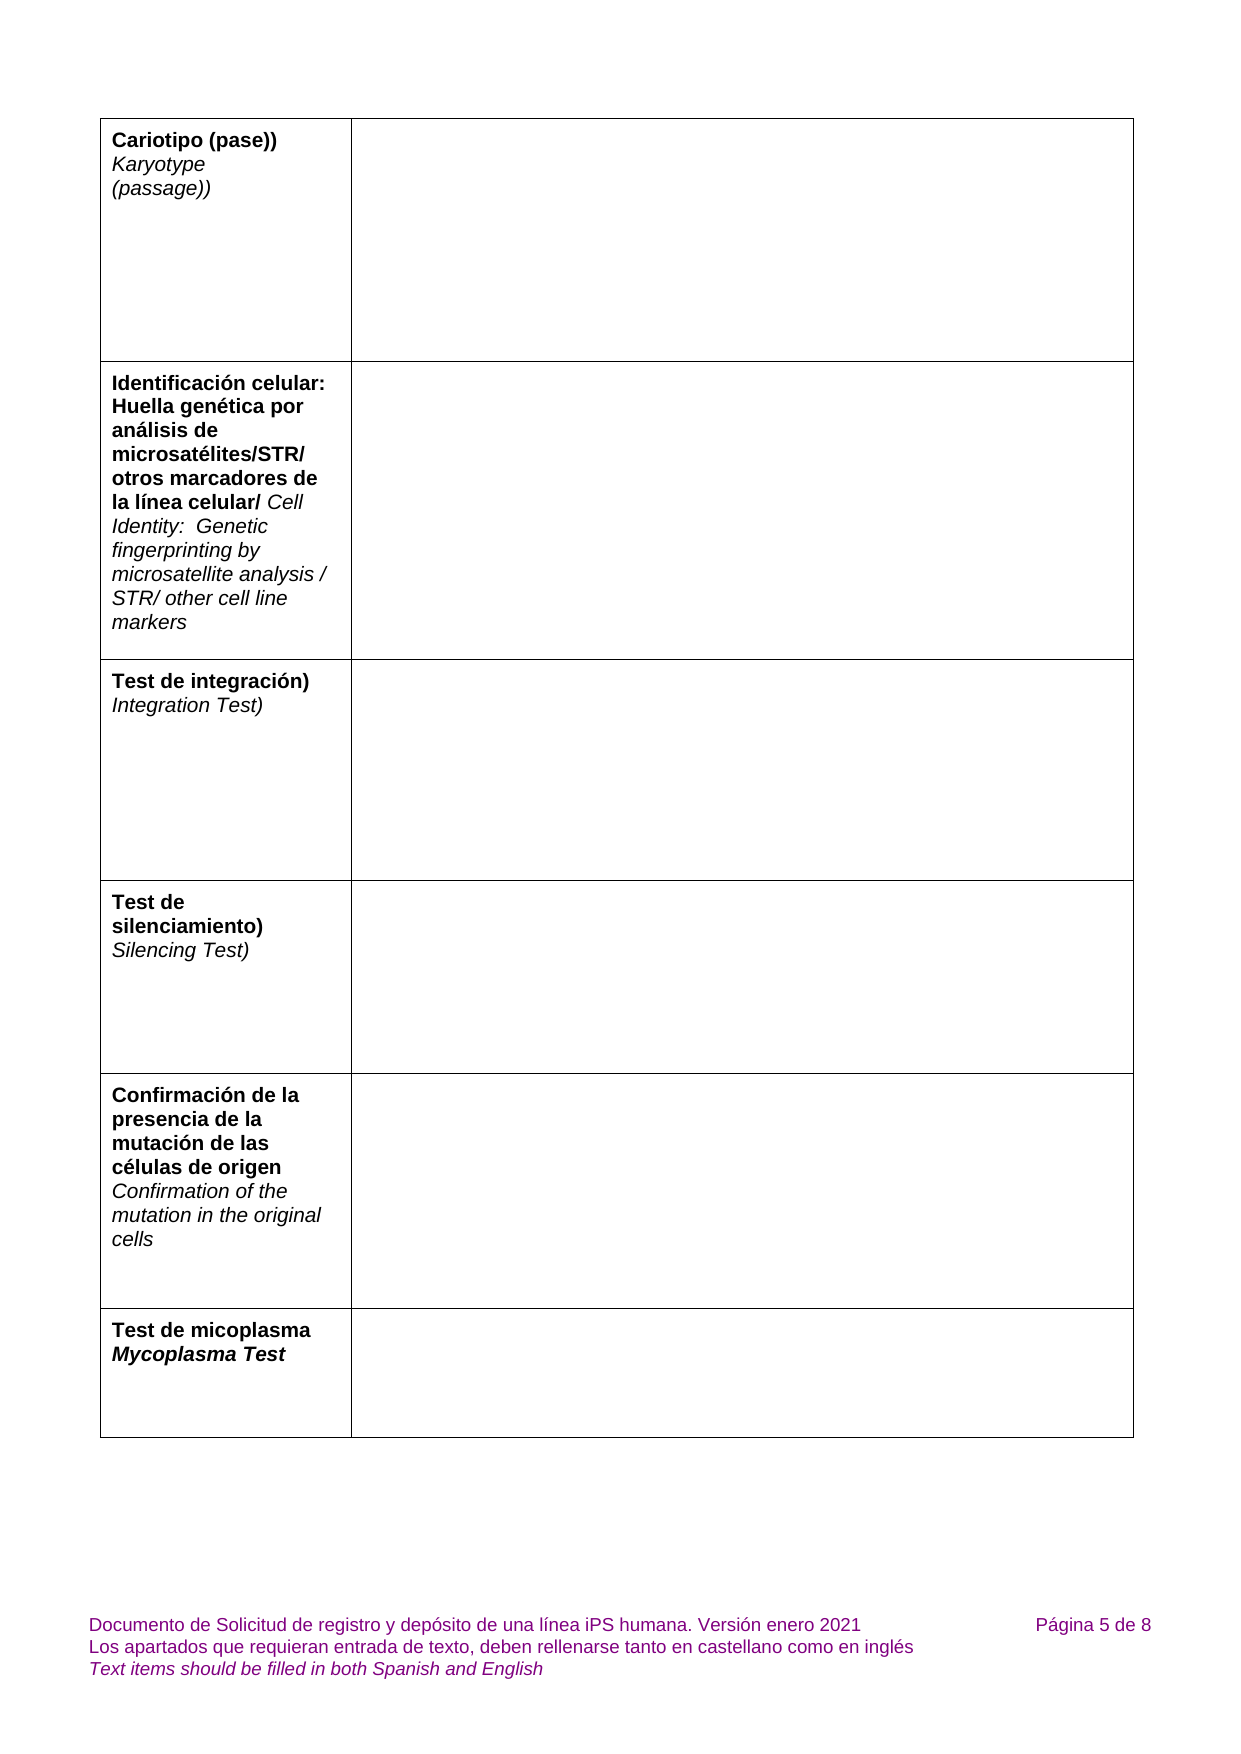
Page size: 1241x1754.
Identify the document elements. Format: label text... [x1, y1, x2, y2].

table_cell Cariotipo (pase)) Karyotype (passage)) [101, 119, 351, 361]
table_cell Test de micoplasma Mycoplasma Test [101, 1309, 351, 1437]
table_cell [352, 881, 1133, 1073]
table_cell Test de silenciamiento) Silencing Test) [101, 881, 351, 1073]
table_cell Test de integración) Integration Test) [101, 660, 351, 880]
table_cell [352, 1309, 1133, 1437]
table_cell [352, 362, 1133, 659]
table_cell Confirmación de la presencia de la mutación de las células de origen Confirmation of the mutation in the original cells [101, 1074, 351, 1308]
table_cell [352, 119, 1133, 361]
table_cell Identificación celular: Huella genética por análisis de microsatélites/STR/ otros marcadores de la línea celular/ Cell Identity: Genetic fingerprinting by microsatellite analysis / STR/ other cell line markers [101, 362, 351, 659]
table_cell [352, 660, 1133, 880]
table_cell [352, 1074, 1133, 1308]
